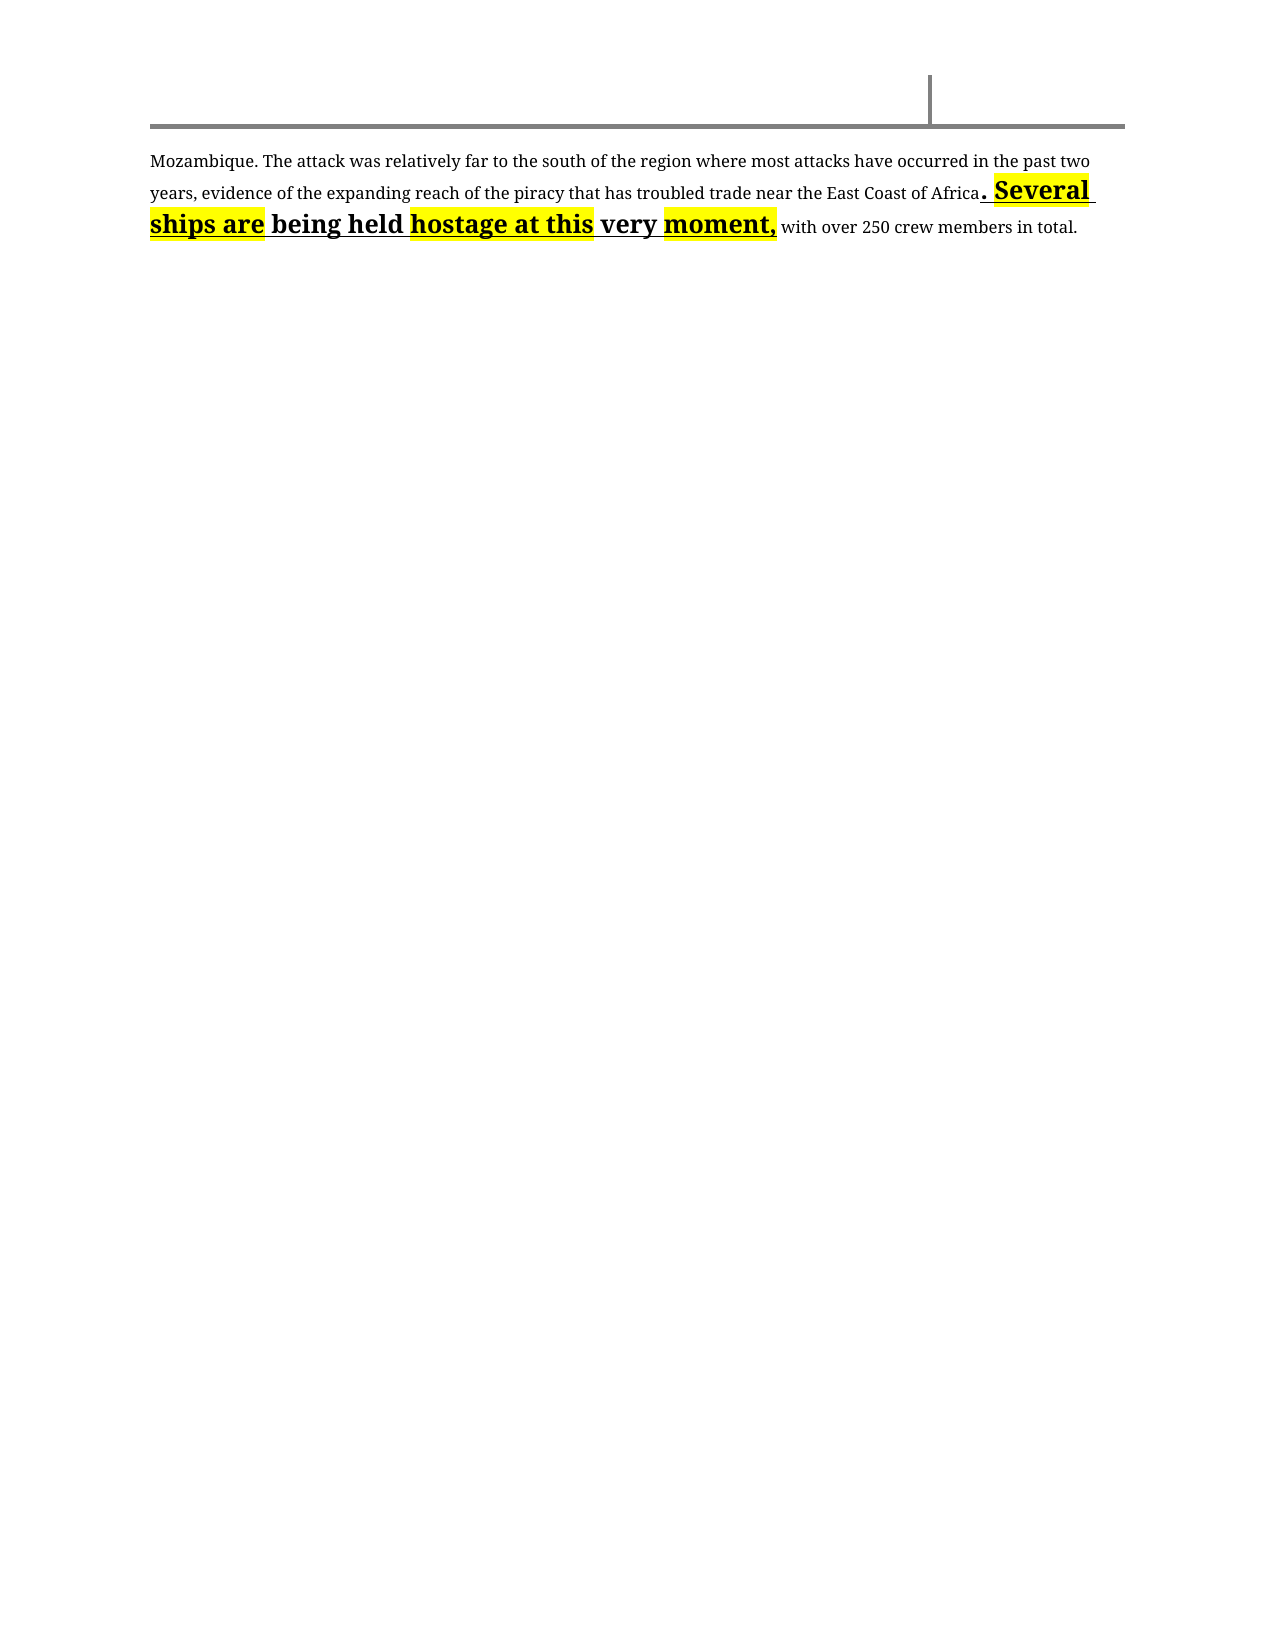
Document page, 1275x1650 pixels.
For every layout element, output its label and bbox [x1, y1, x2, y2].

text [150, 150, 1125, 241]
